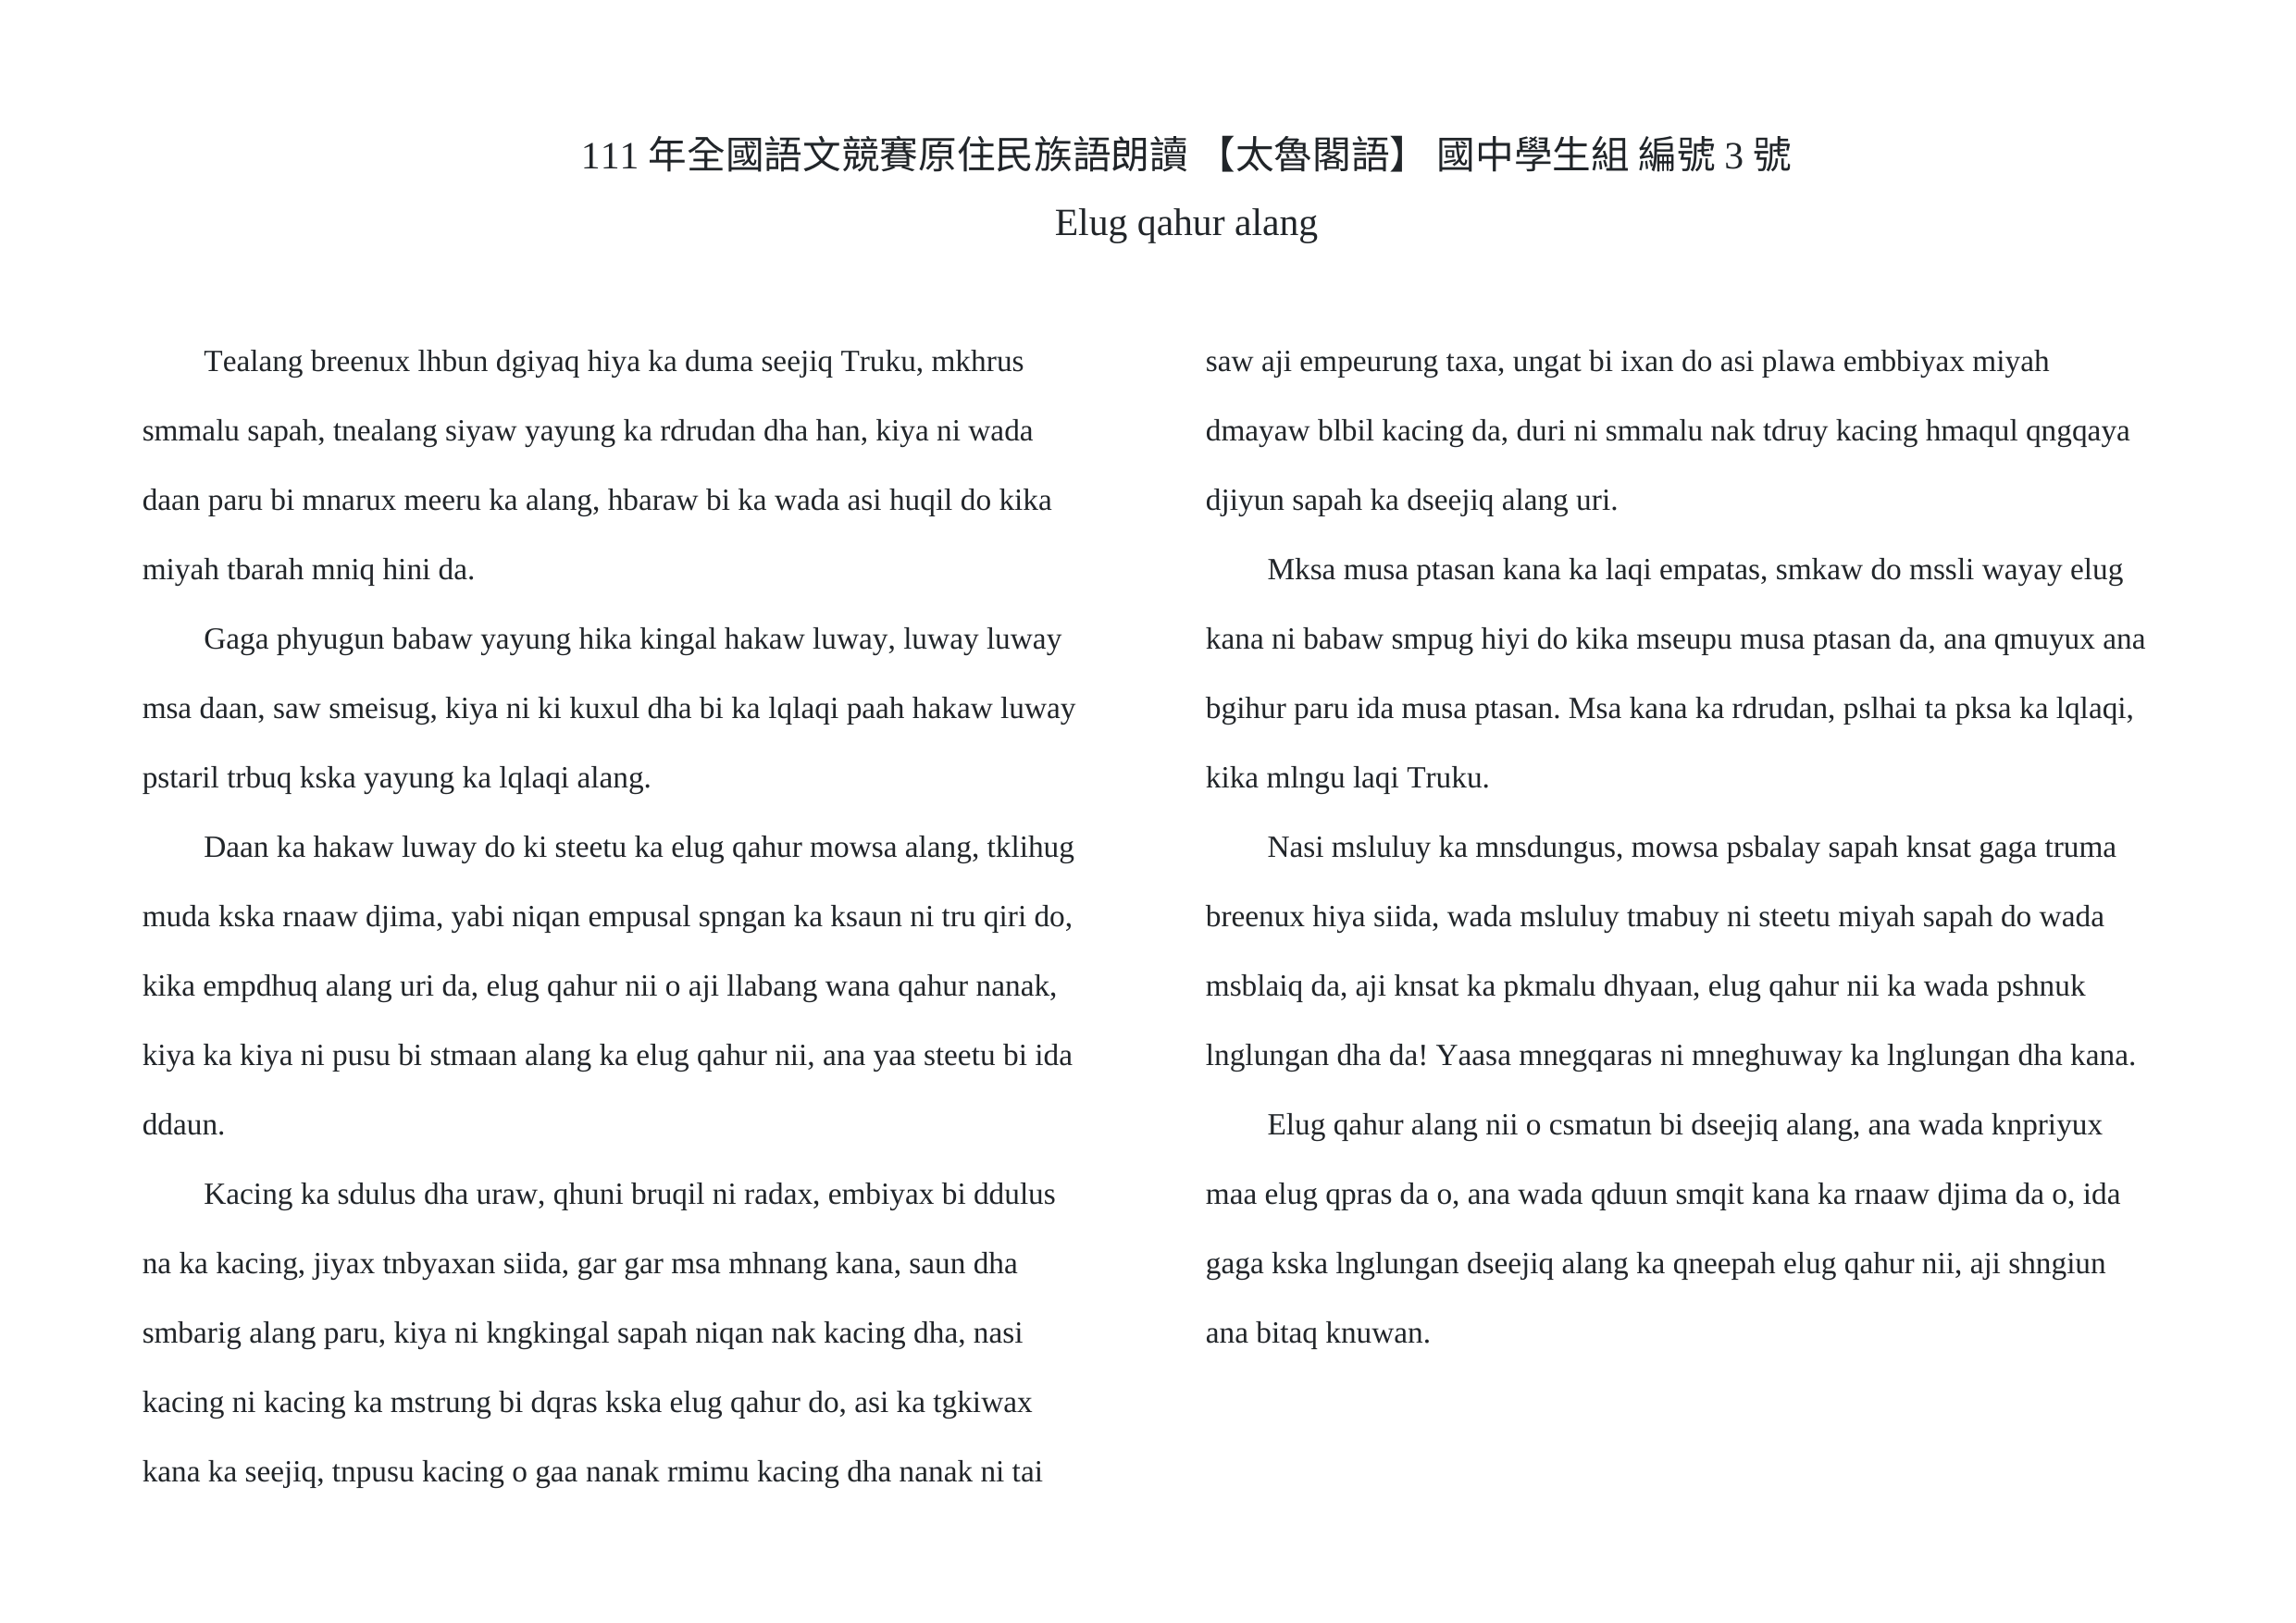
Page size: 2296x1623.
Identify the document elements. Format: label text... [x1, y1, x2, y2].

text Kacing ka sdulus dha uraw, qhuni bruqil ni radax, embiyax bi ddulus na ka kacing, jiyax tnbyaxan siida, gar gar msa mhnang kana, saun dha smbarig alang paru, kiya ni kngkingal sapah niqan nak kacing dha, nasi kacing ni kacing ka mstrung bi dqras kska elug qahur do, asi ka tgkiwax kana ka seejiq, tnpusu kacing o gaa nanak rmimu kacing dha nanak ni tai saw aji empeurung taxa, ungat bi ixan do asi plawa embbiyax miyah dmayaw blbil kacing da, duri ni smmalu nak tdruy kacing hmaqul qngqaya djiyun sapah ka dseejiq alang uri. [1206, 326, 2153, 534]
text Elug qahur alang nii o csmatun bi dseejiq alang, ana wada knpriyux maa elug qpras da o, ana wada qduun smqit kana ka rnaaw djima da o, ida gaga kska lnglungan dseejiq alang ka qneepah elug qahur nii, aji shngiun ana bitaq knuwan. [1206, 1089, 2153, 1367]
text 111 年全國語文競賽原住民族語朗讀 【太魯閣語】 國中學生組 編號 3 號 [142, 118, 2153, 187]
text Elug qahur alang [142, 187, 2153, 256]
text Daan ka hakaw luway do ki steetu ka elug qahur mowsa alang, tklihug muda kska rnaaw djima, yabi niqan empusal spngan ka ksaun ni tru qiri do, kika empdhuq alang uri da, elug qahur nii o aji llabang wana qahur nanak, kiya ka kiya ni pusu bi stmaan alang ka elug qahur nii, ana yaa steetu bi ida ddaun. [142, 812, 1090, 1158]
text Nasi msluluy ka mnsdungus, mowsa psbalay sapah knsat gaga truma breenux hiya siida, wada msluluy tmabuy ni steetu miyah sapah do wada msblaiq da, aji knsat ka pkmalu dhyaan, elug qahur nii ka wada pshnuk lnglungan dha da! Yaasa mnegqaras ni mneghuway ka lnglungan dha kana. [1206, 812, 2153, 1089]
text Tealang breenux lhbun dgiyaq hiya ka duma seejiq Truku, mkhrus smmalu sapah, tnealang siyaw yayung ka rdrudan dha han, kiya ni wada daan paru bi mnarux meeru ka alang, hbaraw bi ka wada asi huqil do kika miyah tbarah mniq hini da. [142, 326, 1090, 603]
text Mksa musa ptasan kana ka laqi empatas, smkaw do mssli wayay elug kana ni babaw smpug hiyi do kika mseupu musa ptasan da, ana qmuyux ana bgihur paru ida musa ptasan. Msa kana ka rdrudan, pslhai ta pksa ka lqlaqi, kika mlngu laqi Truku. [1206, 534, 2153, 812]
text Kacing ka sdulus dha uraw, qhuni bruqil ni radax, embiyax bi ddulus na ka kacing, jiyax tnbyaxan siida, gar gar msa mhnang kana, saun dha smbarig alang paru, kiya ni kngkingal sapah niqan nak kacing dha, nasi kacing ni kacing ka mstrung bi dqras kska elug qahur do, asi ka tgkiwax kana ka seejiq, tnpusu kacing o gaa nanak rmimu kacing dha nanak ni tai saw aji empeurung taxa, ungat bi ixan do asi plawa embbiyax miyah dmayaw blbil kacing da, duri ni smmalu nak tdruy kacing hmaqul qngqaya djiyun sapah ka dseejiq alang uri. [142, 1158, 1090, 1505]
text Gaga phyugun babaw yayung hika kingal hakaw luway, luway luway msa daan, saw smeisug, kiya ni ki kuxul dha bi ka lqlaqi paah hakaw luway pstaril trbuq kska yayung ka lqlaqi alang. [142, 603, 1090, 812]
